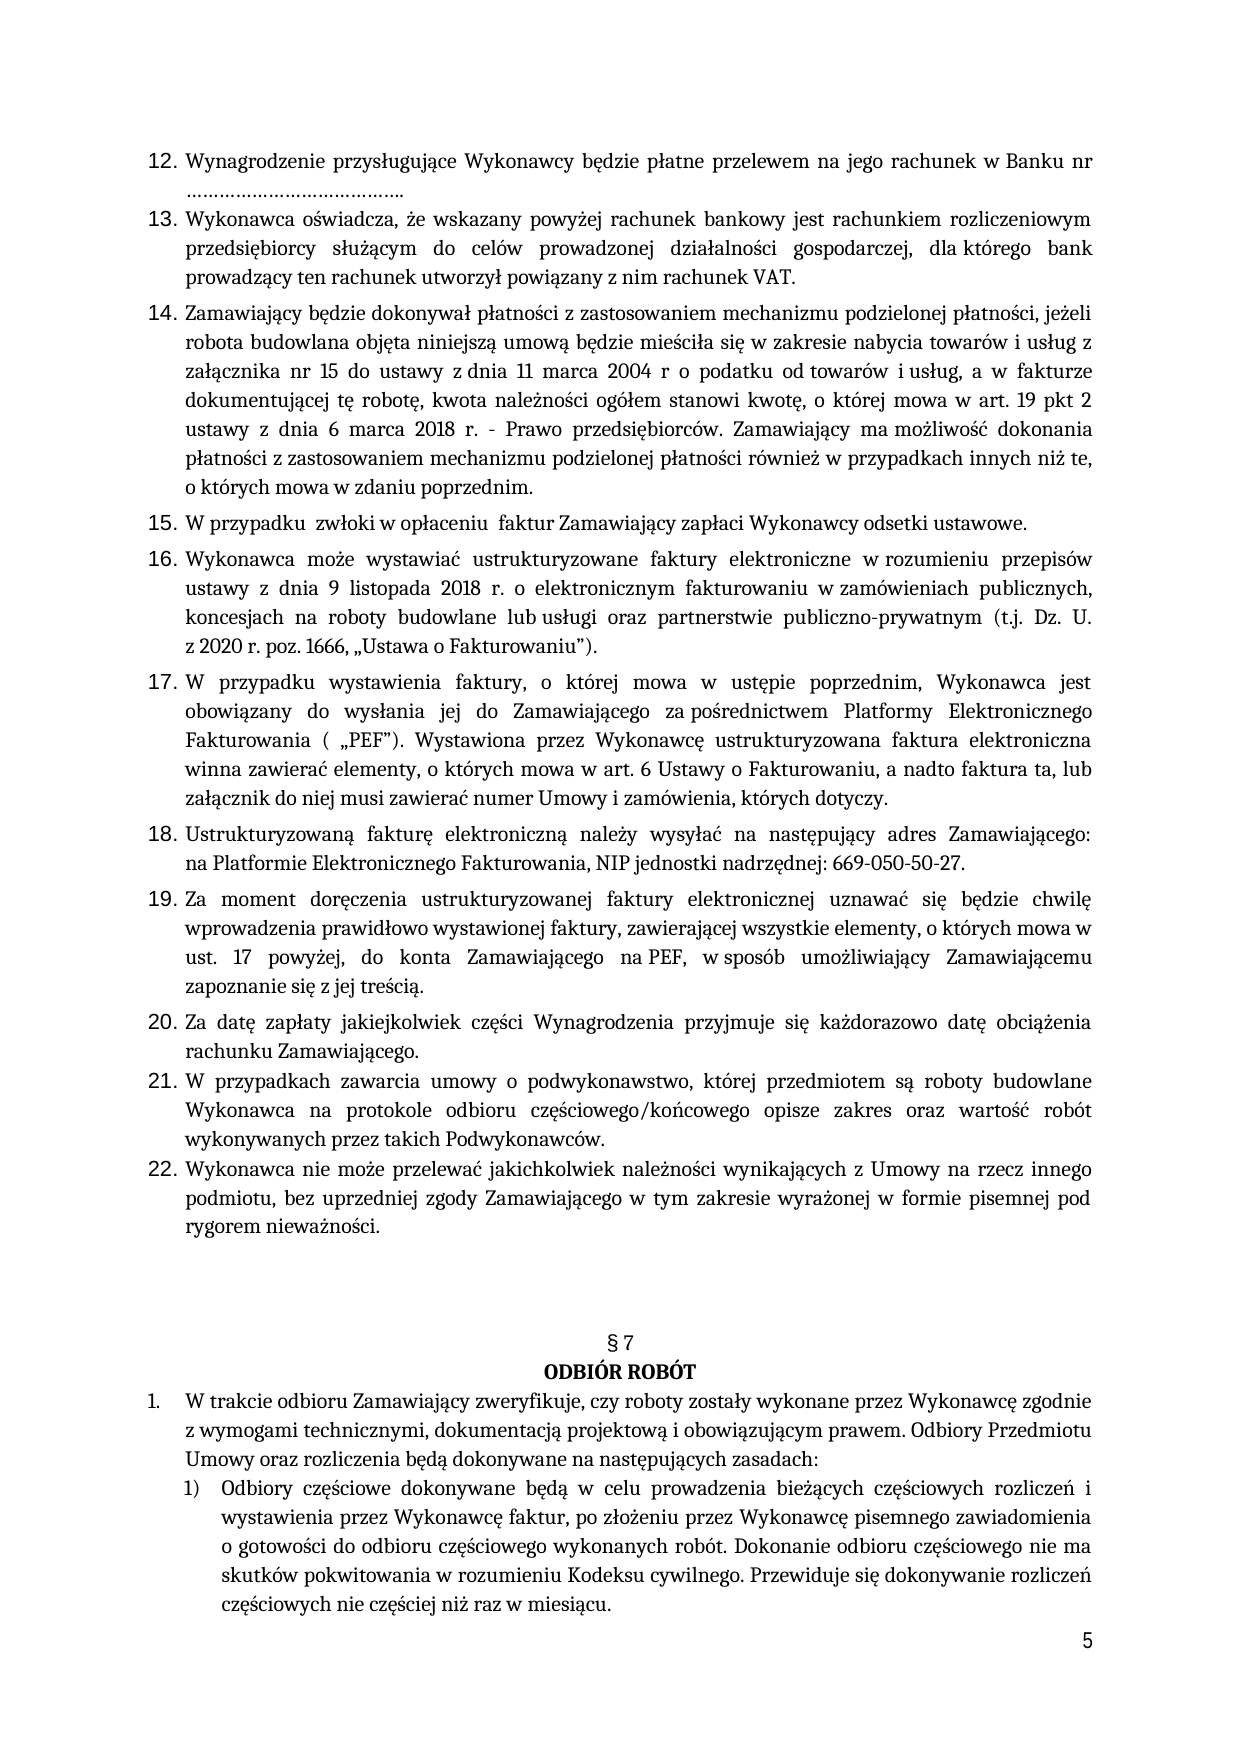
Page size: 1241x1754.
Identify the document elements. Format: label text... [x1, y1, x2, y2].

list Zamawiający będzie dokonywał płatności z zastosowaniem mechanizmu podzielonej płatności, jeżeli robota budowlana objęta niniejszą umową będzie mieściła się w zakresie nabycia towarów i usług z załącznika nr 15 do ustawy z dnia 11 marca 2004 r o podatku od towarów i usług, a w fakturze dokumentującej tę robotę, kwota należności ogółem stanowi kwotę, o której mowa w art. 19 pkt 2 ustawy z dnia 6 marca 2018 r. - Prawo przedsiębiorców. Zamawiający ma możliwość dokonania płatności z zastosowaniem mechanizmu podzielonej płatności również w przypadkach innych niż te, o których mowa w zdaniu poprzednim. [148, 300, 1093, 500]
list W przypadku wystawienia faktury, o której mowa w ustępie poprzednim, Wykonawca jest obowiązany do wysłania jej do Zamawiającego za pośrednictwem Platformy Elektronicznego Fakturowania ( „PEF”). Wystawiona przez Wykonawcę ustrukturyzowana faktura elektroniczna winna zawierać elementy, o których mowa w art. 6 Ustawy o Fakturowaniu, a nadto faktura ta, lub załącznik do niej musi zawierać numer Umowy i zamówienia, których dotyczy. [148, 669, 1093, 811]
list Ustrukturyzowaną fakturę elektroniczną należy wysyłać na następujący adres Zamawiającego: na Platformie Elektronicznego Fakturowania, NIP jednostki nadrzędnej: 669-050-50-27. [148, 821, 1093, 876]
list W przypadku zwłoki w opłaceniu faktur Zamawiający zapłaci Wykonawcy odsetki ustawowe. [148, 510, 1093, 536]
list Za moment doręczenia ustrukturyzowanej faktury elektronicznej uznawać się będzie chwilę wprowadzenia prawidłowo wystawionej faktury, zawierającej wszystkie elementy, o których mowa w ust. 17 powyżej, do konta Zamawiającego na PEF, w sposób umożliwiający Zamawiającemu zapoznanie się z jej treścią. [148, 886, 1093, 999]
list Wykonawca może wystawiać ustrukturyzowane faktury elektroniczne w rozumieniu przepisów ustawy z dnia 9 listopada 2018 r. o elektronicznym fakturowaniu w zamówieniach publicznych, koncesjach na roboty budowlane lub usługi oraz partnerstwie publiczno-prywatnym (t.j. Dz. U. z 2020 r. poz. 1666, „Ustawa o Fakturowaniu”). [148, 546, 1093, 659]
text 7 [148, 1330, 1093, 1356]
list W trakcie odbioru Zamawiający zweryfikuje, czy roboty zostały wykonane przez Wykonawcę zgodnie z wymogami technicznymi, dokumentacją projektową i obowiązującym prawem. Odbiory Przedmiotu Umowy oraz rozliczenia będą dokonywane na następujących zasadach: [148, 1389, 1093, 1472]
list Odbiory częściowe dokonywane będą w celu prowadzenia bieżących częściowych rozliczeń i wystawienia przez Wykonawcę faktur, po złożeniu przez Wykonawcę pisemnego zawiadomienia o gotowości do odbioru częściowego wykonanych robót. Dokonanie odbioru częściowego nie ma skutków pokwitowania w rozumieniu Kodeksu cywilnego. Przewiduje się dokonywanie rozliczeń częściowych nie częściej niż raz w miesiącu. [184, 1476, 1093, 1617]
text ODBIÓR ROBÓT [148, 1360, 1093, 1385]
list Wynagrodzenie przysługujące Wykonawcy będzie płatne przelewem na jego rachunek w Banku nr …………………………………. [148, 148, 1093, 203]
list Za datę zapłaty jakiejkolwiek części Wynagrodzenia przyjmuje się każdorazowo datę obciążenia rachunku Zamawiającego. [148, 1009, 1093, 1064]
list Wykonawca oświadcza, że wskazany powyżej rachunek bankowy jest rachunkiem rozliczeniowym przedsiębiorcy służącym do celów prowadzonej działalności gospodarczej, dla którego bank prowadzący ten rachunek utworzył powiązany z nim rachunek VAT. [148, 206, 1093, 290]
list Wykonawca nie może przelewać jakichkolwiek należności wynikających z Umowy na rzecz innego podmiotu, bez uprzedniej zgody Zamawiającego w tym zakresie wyrażonej w formie pisemnej pod rygorem nieważności. [148, 1155, 1093, 1239]
list W przypadkach zawarcia umowy o podwykonawstwo, której przedmiotem są roboty budowlane Wykonawca na protokole odbioru częściowego/końcowego opisze zakres oraz wartość robót wykonywanych przez takich Podwykonawców. [148, 1068, 1093, 1152]
